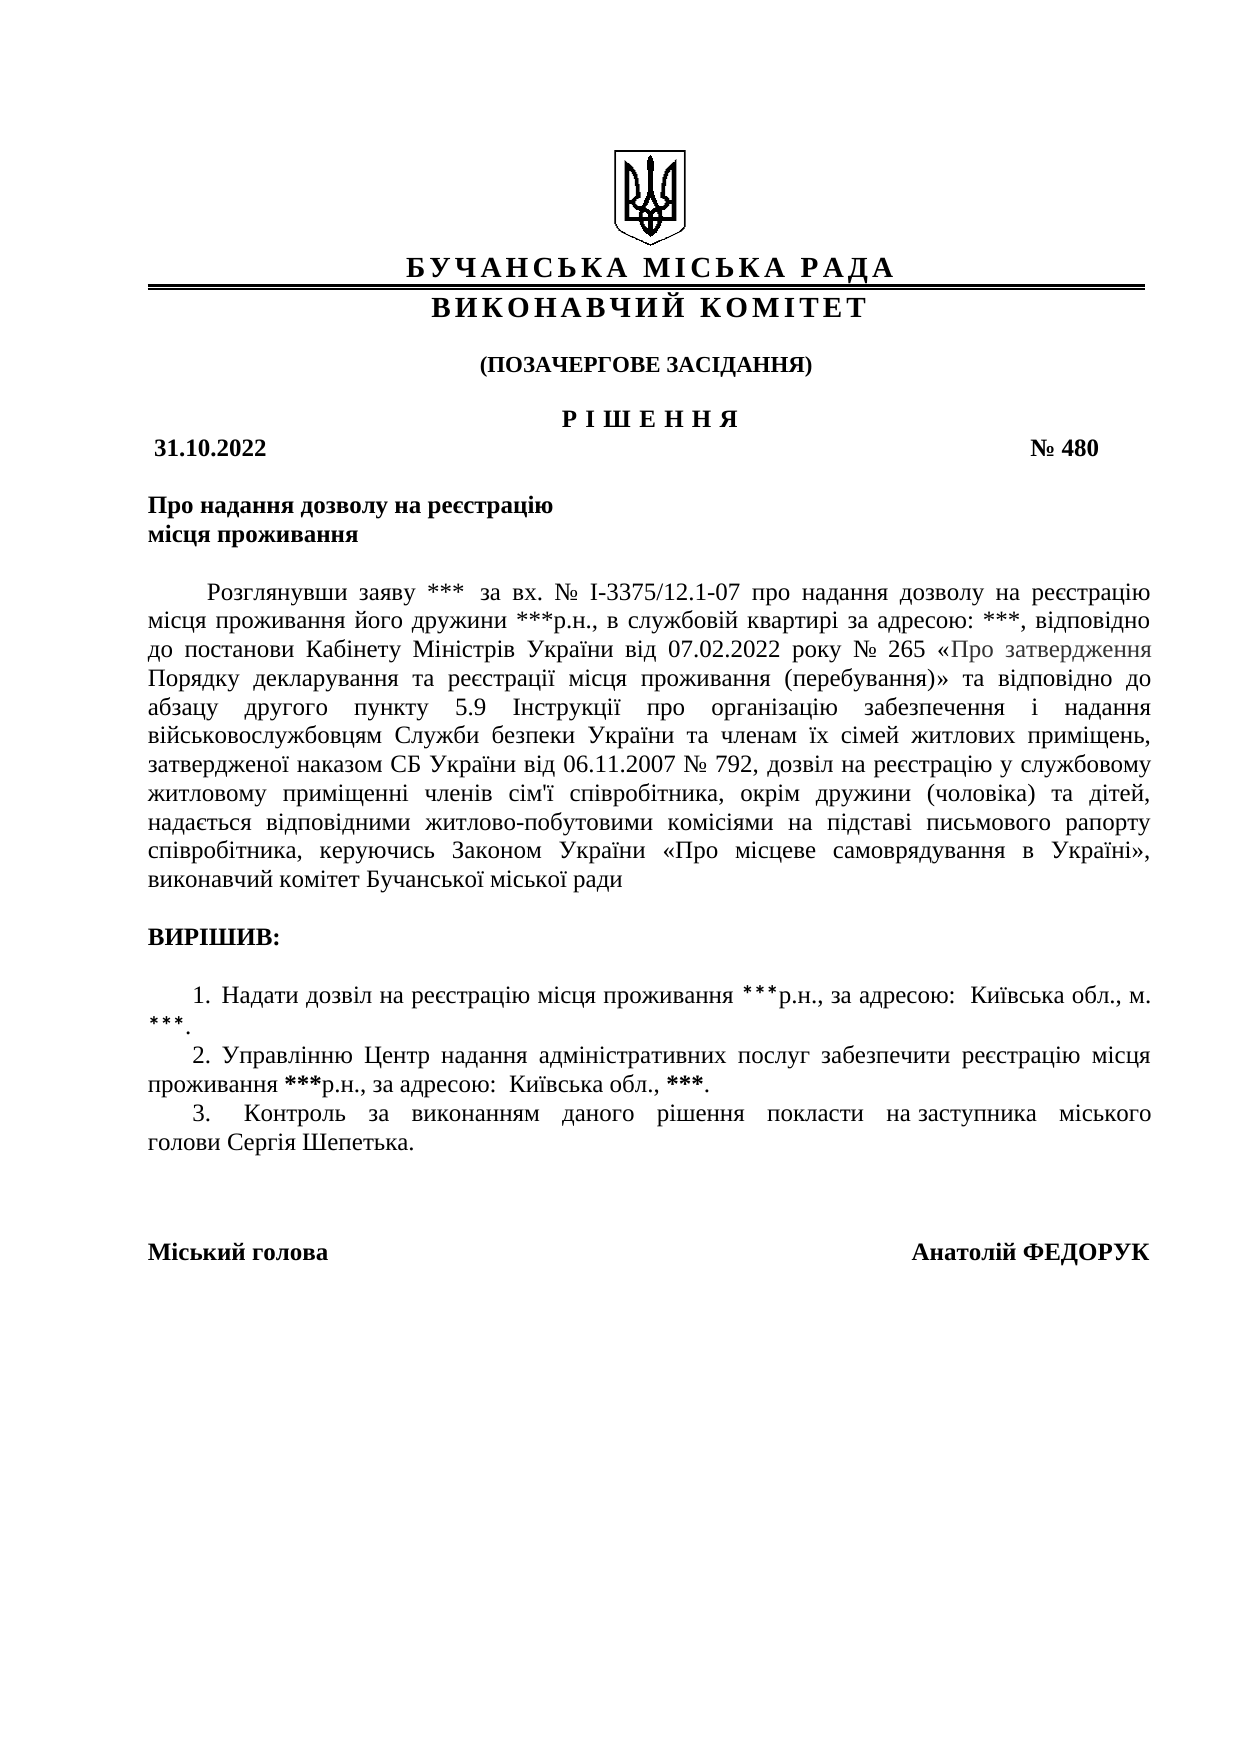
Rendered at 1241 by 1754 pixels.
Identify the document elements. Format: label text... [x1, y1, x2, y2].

text БУЧАНСЬКА МІСЬКА РАДА [148, 250, 1152, 284]
subtitle Розглянувши заяву *** за вх. № І-3375/12.1-07 про надання дозволу на реєстрацію місця проживання його дружини ***р.н., в службовій квартирі за адресою: ***, відповідно до постанови Кабінету Міністрів України від 07.02.2022 року № 265 «Про затвердження Порядку декларування та реєстрації місця проживання (перебування)» та відповідно до абзацу другого пункту 5.9 Інструкції про організацію забезпечення і надання військовослужбовцям Служби безпеки України та членам їх сімей житлових приміщень, затвердженої наказом СБ України від 06.11.2007 № 792, дозвіл на реєстрацію у службовому житловому приміщенні членів сім'ї співробітника, окрім дружини (чоловіка) та дітей, надається відповідними житлово-побутовими комісіями на підставі письмового рапорту співробітника, керуючись Законом України «Про місцеве самоврядування в Україні», виконавчий комітет Бучанської міської ради [148, 836, 1152, 893]
list Надати дозвіл на реєстрацію місця проживання ***р.н., за адресою: Київська обл., м. ***. [148, 979, 1152, 1040]
text РІШЕННЯ [148, 404, 1152, 433]
text Про надання дозволу на реєстрацію [148, 491, 1152, 519]
text 31.10.2022 № 480 [148, 433, 1152, 462]
list Контроль за виконанням даного рішення покласти на заступника міського голови Сергія Шепетька. [148, 1098, 1152, 1155]
subtitle Розглянувши заяву *** за вх. № І-3375/12.1-07 про надання дозволу на реєстрацію місця проживання його дружини ***р.н., в службовій квартирі за адресою: ***, відповідно до постанови Кабінету Міністрів України від 07.02.2022 року № 265 «Про затвердження Порядку декларування та реєстрації місця проживання (перебування)» та відповідно до абзацу другого пункту 5.9 Інструкції про організацію забезпечення і надання військовослужбовцям Служби безпеки України та членам їх сімей житлових приміщень, затвердженої наказом СБ України від 06.11.2007 № 792, дозвіл на реєстрацію у службовому житловому приміщенні членів сім'ї співробітника, окрім дружини (чоловіка) та дітей, надається відповідними житлово-побутовими комісіями на підставі письмового рапорту співробітника, керуючись Законом України «Про місцеве самоврядування в Україні», виконавчий комітет Бучанської міської ради [148, 577, 1152, 778]
text місця проживання [148, 519, 1152, 548]
list Управлінню Центр надання адміністративних послуг забезпечити реєстрацію місця проживання ***р.н., за адресою: Київська обл., ***. [148, 1040, 1152, 1098]
text Міський голова Анатолій ФЕДОРУК [148, 1237, 1152, 1266]
text ВИРІШИВ: [148, 922, 1152, 951]
table_header ВИКОНАВЧИЙ КОМІТЕТ (ПОЗАЧЕРГОВЕ ЗАСІДАННЯ) [148, 290, 1144, 404]
